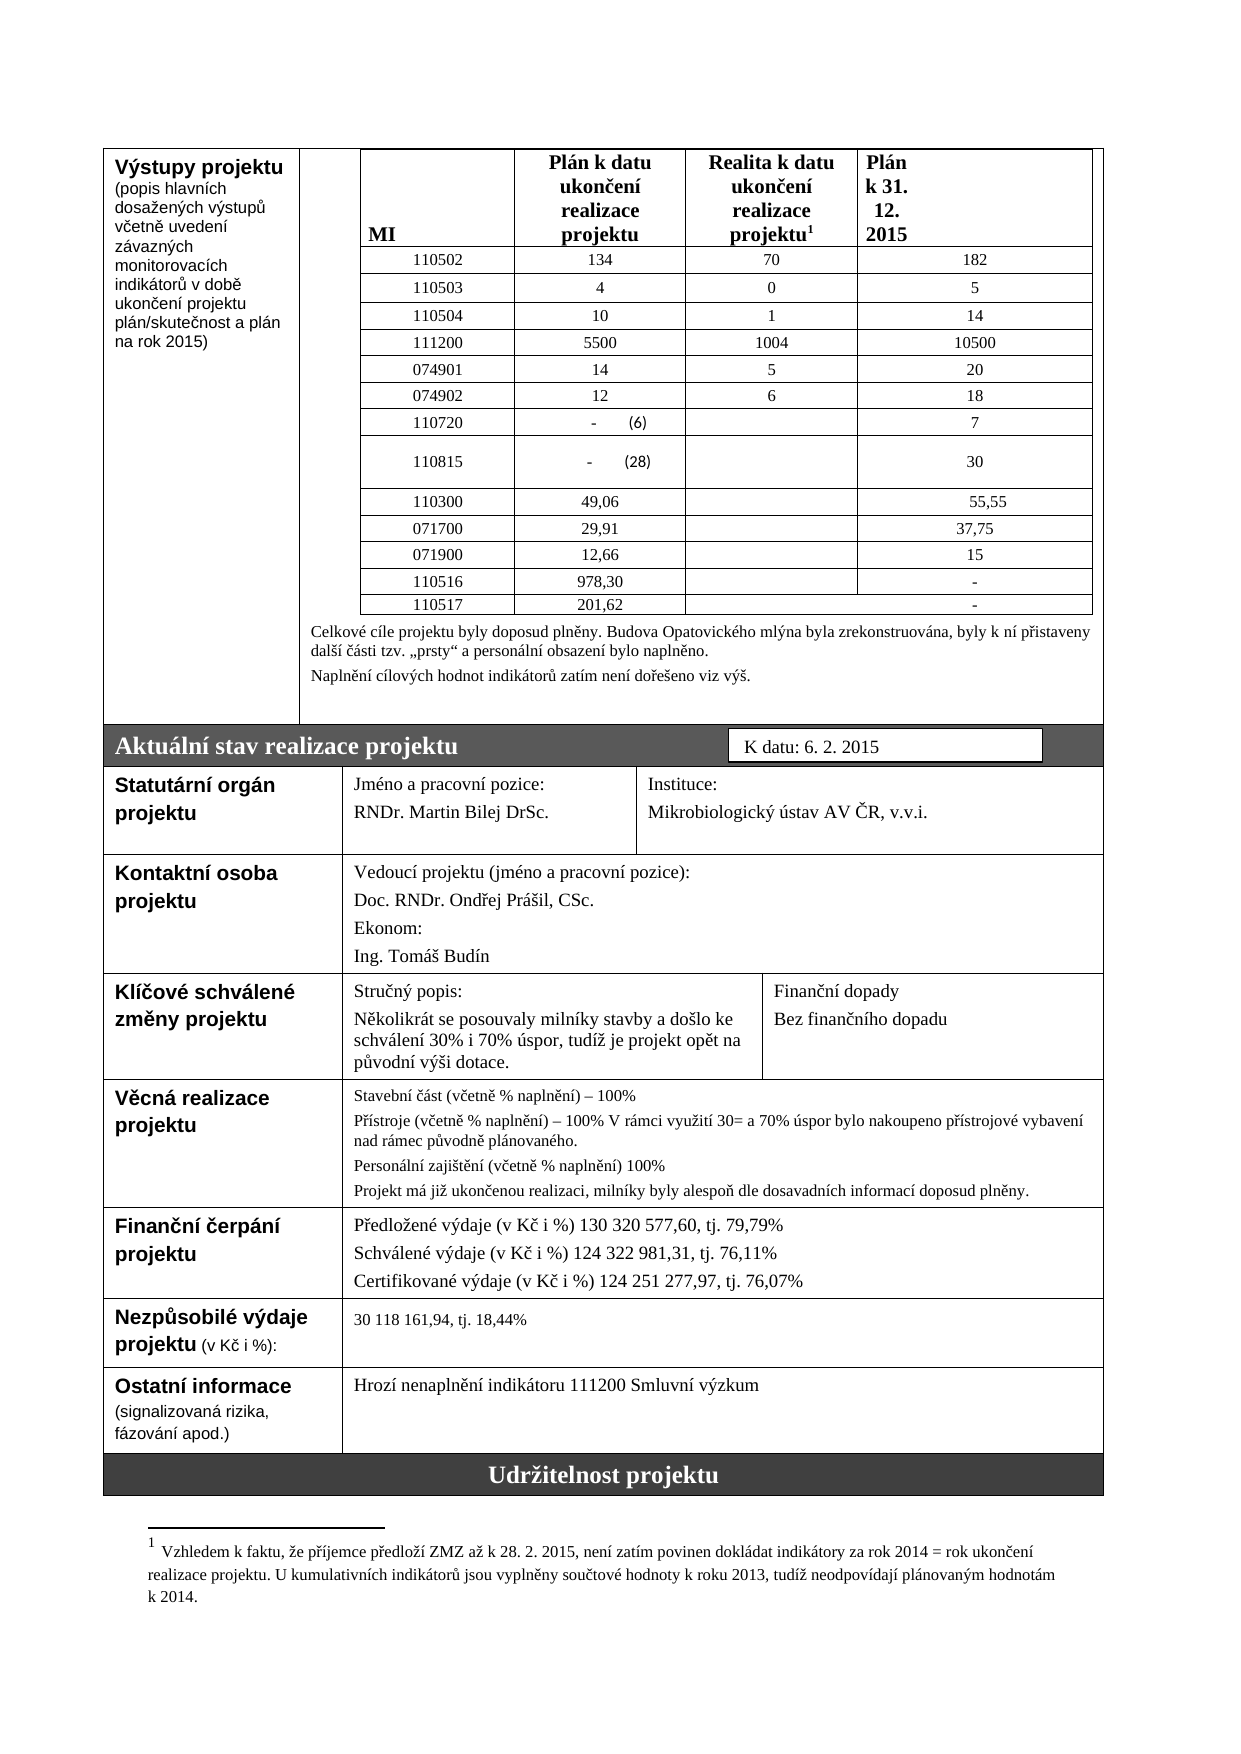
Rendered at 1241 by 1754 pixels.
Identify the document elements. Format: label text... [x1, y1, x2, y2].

table_cell Nezpůsobilé výdaje projektu (v Kč i %): [104, 1299, 342, 1367]
table_cell Celkové cíle projektu byly doposud plněny. Budova Opatovického mlýna byla zrekonstruována, byly k ní přistaveny další části tzv. „prsty“ a personální obsazení bylo naplněno. Naplnění cílových hodnot indikátorů zatím není dořešeno viz výš. [300, 149, 1103, 723]
table_cell Hrozí nenaplnění indikátoru 111200 Smluvní výzkum [343, 1368, 1103, 1453]
table_cell 30 118 161,94, tj. 18,44% [343, 1299, 1103, 1367]
table_cell Stavební část (včetně % naplnění) – 100% Přístroje (včetně % naplnění) – 100% V rámci využití 30= a 70% úspor bylo nakoupeno přístrojové vybavení nad rámec původně plánovaného. Personální zajištění (včetně % naplnění) 100% Projekt má již ukončenou realizaci, milníky byly alespoň dle dosavadních informací doposud plněny. [343, 1080, 1103, 1207]
table_cell Aktuální stav realizace projektu [104, 725, 1103, 766]
table_cell Kontaktní osoba projektu [104, 855, 342, 972]
table_cell Finanční čerpání projektu [104, 1208, 342, 1297]
table_cell Stručný popis: Několikrát se posouvaly milníky stavby a došlo ke schválení 30% i 70% úspor, tudíž je projekt opět na původní výši dotace. [343, 974, 762, 1078]
table_cell Finanční dopady Bez finančního dopadu [763, 974, 1103, 1078]
table_cell Předložené výdaje (v Kč i %) 130 320 577,60, tj. 79,79% Schválené výdaje (v Kč i %) 124 322 981,31, tj. 76,11% Certifikované výdaje (v Kč i %) 124 251 277,97, tj. 76,07% [343, 1208, 1103, 1297]
table_cell Klíčové schválené změny projektu [104, 974, 342, 1078]
table_cell Statutární orgán projektu [104, 767, 342, 854]
table_cell Výstupy projektu (popis hlavních dosažených výstupů včetně uvedení závazných monitorovacích indikátorů v době ukončení projektu plán/skutečnost a plán na rok 2015) [104, 149, 299, 723]
table_cell Vedoucí projektu (jméno a pracovní pozice): Doc. RNDr. Ondřej Prášil, CSc. Ekonom: Ing. Tomáš Budín [343, 855, 1103, 972]
table_cell Udržitelnost projektu [104, 1454, 1103, 1495]
table_cell Jméno a pracovní pozice: RNDr. Martin Bilej DrSc. [343, 767, 636, 854]
table_cell Instituce: Mikrobiologický ústav AV ČR, v.v.i. [637, 767, 1103, 854]
table_cell Ostatní informace (signalizovaná rizika, fázování apod.) [104, 1368, 342, 1453]
table_cell Věcná realizace projektu [104, 1080, 342, 1207]
